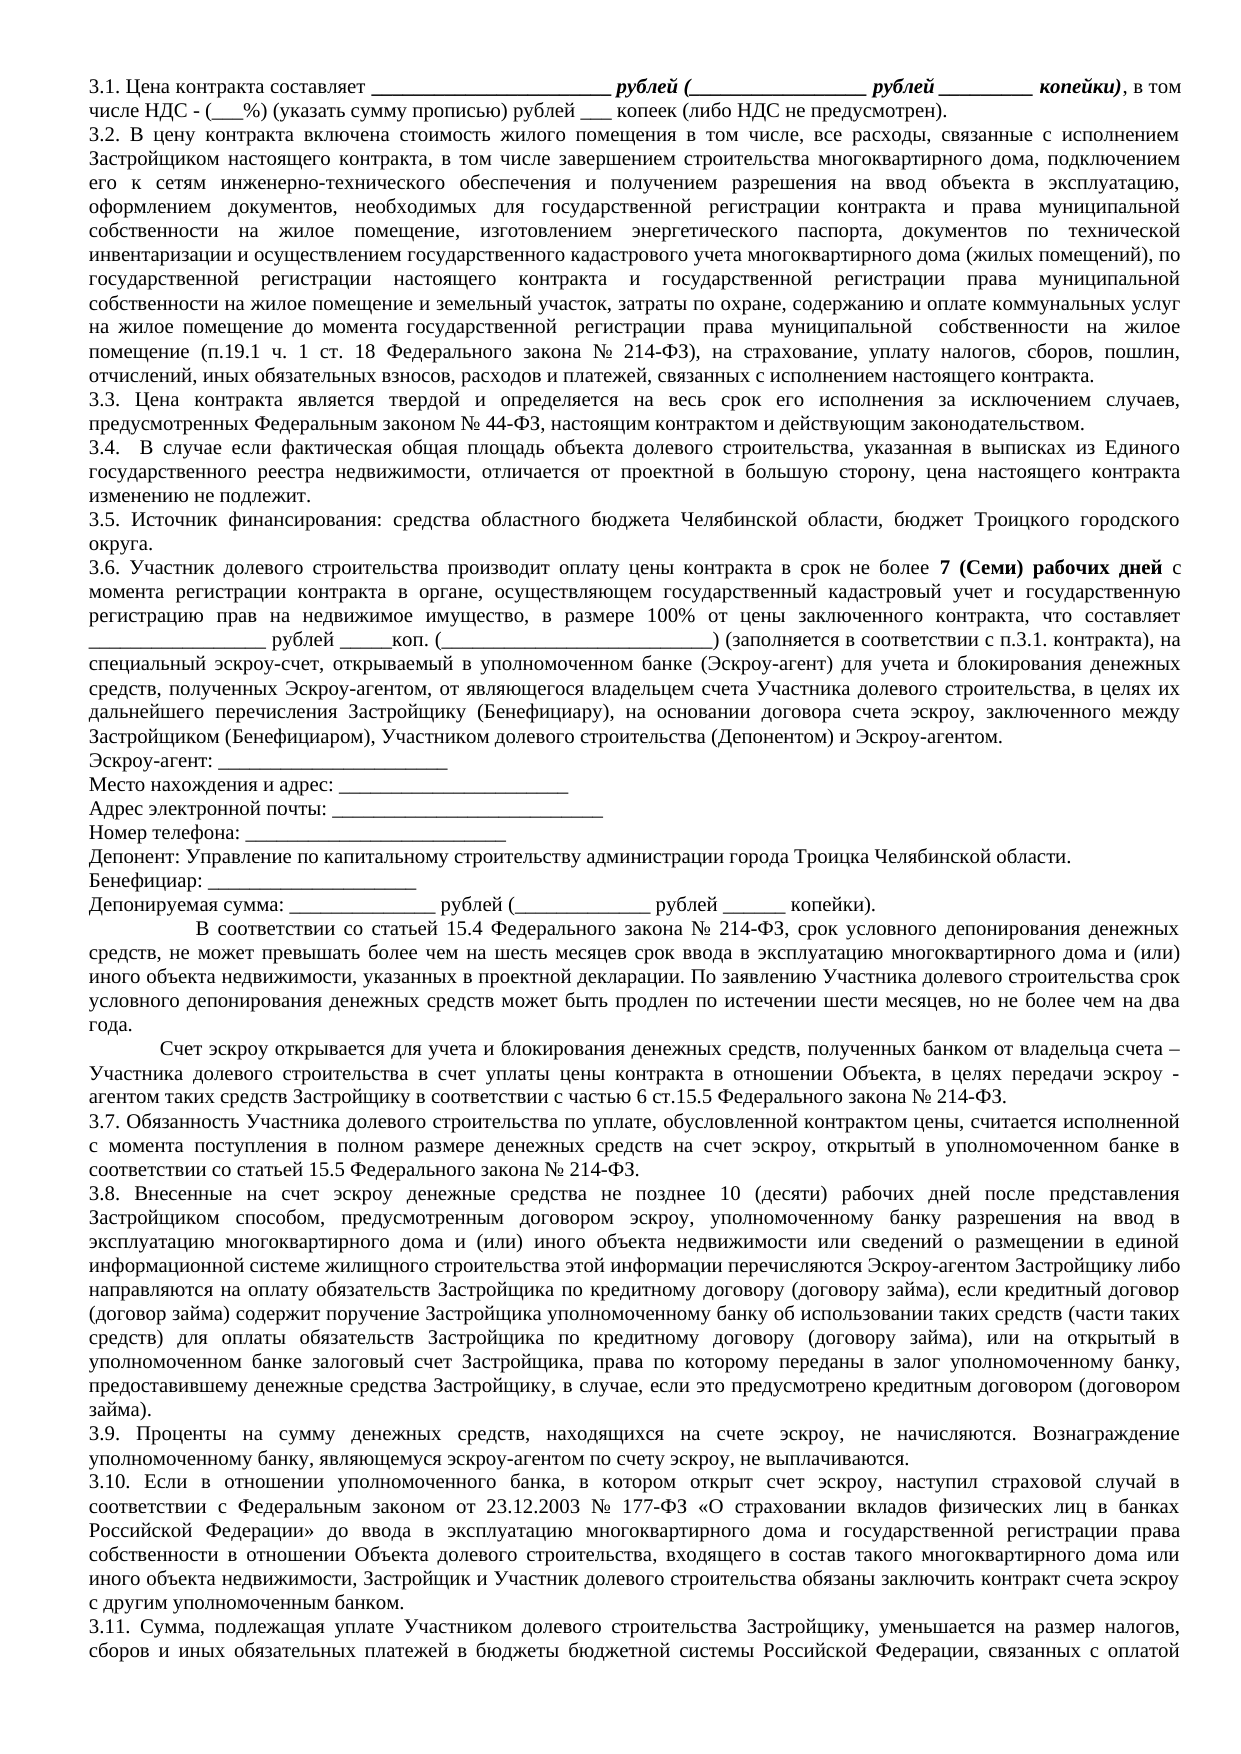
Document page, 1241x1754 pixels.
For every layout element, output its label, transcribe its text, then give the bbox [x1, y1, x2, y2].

text Эскроу-агент: ______________________ [89, 748, 1181, 772]
text 3.3. Цена контракта является твердой и определяется на весь срок его исполнения за исключением случаев, предусмотренных Федеральным законом № 44-ФЗ, настоящим контрактом и действующим законодательством. [89, 387, 1181, 435]
text 3.5. Источник финансирования: средства областного бюджета Челябинской области, бюджет Троицкого городского округа. [89, 507, 1181, 555]
text 3.6. Участник долевого строительства производит оплату цены контракта в срок не более 7 (Семи) рабочих дней с момента регистрации контракта в органе, осуществляющем государственный кадастровый учет и государственную регистрацию прав на недвижимое имущество, в размере 100% от цены заключенного контракта, что составляет _________________ рублей _____коп. (__________________________) (заполняется в соответствии с п.3.1. контракта), на специальный эскроу-счет, открываемый в уполномоченном банке (Эскроу-агент) для учета и блокирования денежных средств, полученных Эскроу-агентом, от являющегося владельцем счета Участника долевого строительства, в целях их дальнейшего перечисления Застройщику (Бенефициару), на основании договора счета эскроу, заключенного между Застройщиком (Бенефициаром), Участником долевого строительства (Депонентом) и Эскроу-агентом. [89, 555, 1181, 748]
text 3.7. Обязанность Участника долевого строительства по уплате, обусловленной контрактом цены, считается исполненной с момента поступления в полном размере денежных средств на счет эскроу, открытый в уполномоченном банке в соответствии со статьей 15.5 Федерального закона № 214-ФЗ. [89, 1108, 1181, 1181]
text 3.8. Внесенные на счет эскроу денежные средства не позднее 10 (десяти) рабочих дней после представления Застройщиком способом, предусмотренным договором эскроу, уполномоченному банку разрешения на ввод в эксплуатацию многоквартирного дома и (или) иного объекта недвижимости или сведений о размещении в единой информационной системе жилищного строительства этой информации перечисляются Эскроу-агентом Застройщику либо направляются на оплату обязательств Застройщика по кредитному договору (договору займа), если кредитный договор (договор займа) содержит поручение Застройщика уполномоченному банку об использовании таких средств (части таких средств) для оплаты обязательств Застройщика по кредитному договору (договору займа), или на открытый в уполномоченном банке залоговый счет Застройщика, права по которому переданы в залог уполномоченному банку, предоставившему денежные средства Застройщику, в случае, если это предусмотрено кредитным договором (договором займа). [89, 1181, 1181, 1421]
text 3.10. Если в отношении уполномоченного банка, в котором открыт счет эскроу, наступил страховой случай в соответствии с Федеральным законом от 23.12.2003 № 177-ФЗ «О страховании вкладов физических лиц в банках Российской Федерации» до ввода в эксплуатацию многоквартирного дома и государственной регистрации права собственности в отношении Объекта долевого строительства, входящего в состав такого многоквартирного дома или иного объекта недвижимости, Застройщик и Участник долевого строительства обязаны заключить контракт счета эскроу с другим уполномоченным банком. [89, 1469, 1181, 1614]
text Депонент: Управление по капитальному строительству администрации города Троицка Челябинской области. [89, 844, 1181, 868]
text В соответствии со статьей 15.4 Федерального закона № 214-ФЗ, срок условного депонирования денежных средств, не может превышать более чем на шесть месяцев срок ввода в эксплуатацию многоквартирного дома и (или) иного объекта недвижимости, указанных в проектной декларации. По заявлению Участника долевого строительства срок условного депонирования денежных средств может быть продлен по истечении шести месяцев, но не более чем на два года. [89, 916, 1181, 1036]
text 3.1. Цена контракта составляет _______________________ рублей (_________________ рублей _________ копейки), в том числе НДС - (___%) (указать сумму прописью) рублей ___ копеек (либо НДС не предусмотрен). [89, 74, 1181, 122]
text Место нахождения и адрес: ______________________ [89, 772, 1181, 796]
text Бенефициар: ____________________ [89, 868, 1181, 892]
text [89, 1614, 1181, 1662]
text 3.4. В случае если фактическая общая площадь объекта долевого строительства, указанная в выписках из Единого государственного реестра недвижимости, отличается от проектной в большую сторону, цена настоящего контракта изменению не подлежит. [89, 435, 1181, 507]
text 3.2. В цену контракта включена стоимость жилого помещения в том числе, все расходы, связанные с исполнением Застройщиком настоящего контракта, в том числе завершением строительства многоквартирного дома, подключением его к сетям инженерно-технического обеспечения и получением разрешения на ввод объекта в эксплуатацию, оформлением документов, необходимых для государственной регистрации контракта и права муниципальной собственности на жилое помещение, изготовлением энергетического паспорта, документов по технической инвентаризации и осуществлением государственного кадастрового учета многоквартирного дома (жилых помещений), по государственной регистрации настоящего контракта и государственной регистрации права муниципальной собственности на жилое помещение и земельный участок, затраты по охране, содержанию и оплате коммунальных услуг на жилое помещение до момента государственной регистрации права муниципальной собственности на жилое помещение (п.19.1 ч. 1 ст. 18 Федерального закона № 214-ФЗ), на страхование, уплату налогов, сборов, пошлин, отчислений, иных обязательных взносов, расходов и платежей, связанных с исполнением настоящего контракта. [89, 122, 1181, 387]
text Счет эскроу открывается для учета и блокирования денежных средств, полученных банком от владельца счета – Участника долевого строительства в счет уплаты цены контракта в отношении Объекта, в целях передачи эскроу - агентом таких средств Застройщику в соответствии с частью 6 ст.15.5 Федерального закона № 214-ФЗ. [89, 1036, 1181, 1108]
text 3.9. Проценты на сумму денежных средств, находящихся на счете эскроу, не начисляются. Вознаграждение уполномоченному банку, являющемуся эскроу-агентом по счету эскроу, не выплачиваются. [89, 1421, 1181, 1469]
text Номер телефона: _________________________ [89, 820, 1181, 844]
text Депонируемая сумма: ______________ рублей (_____________ рублей ______ копейки). [89, 892, 1181, 916]
text Адрес электронной почты: __________________________ [89, 796, 1181, 820]
